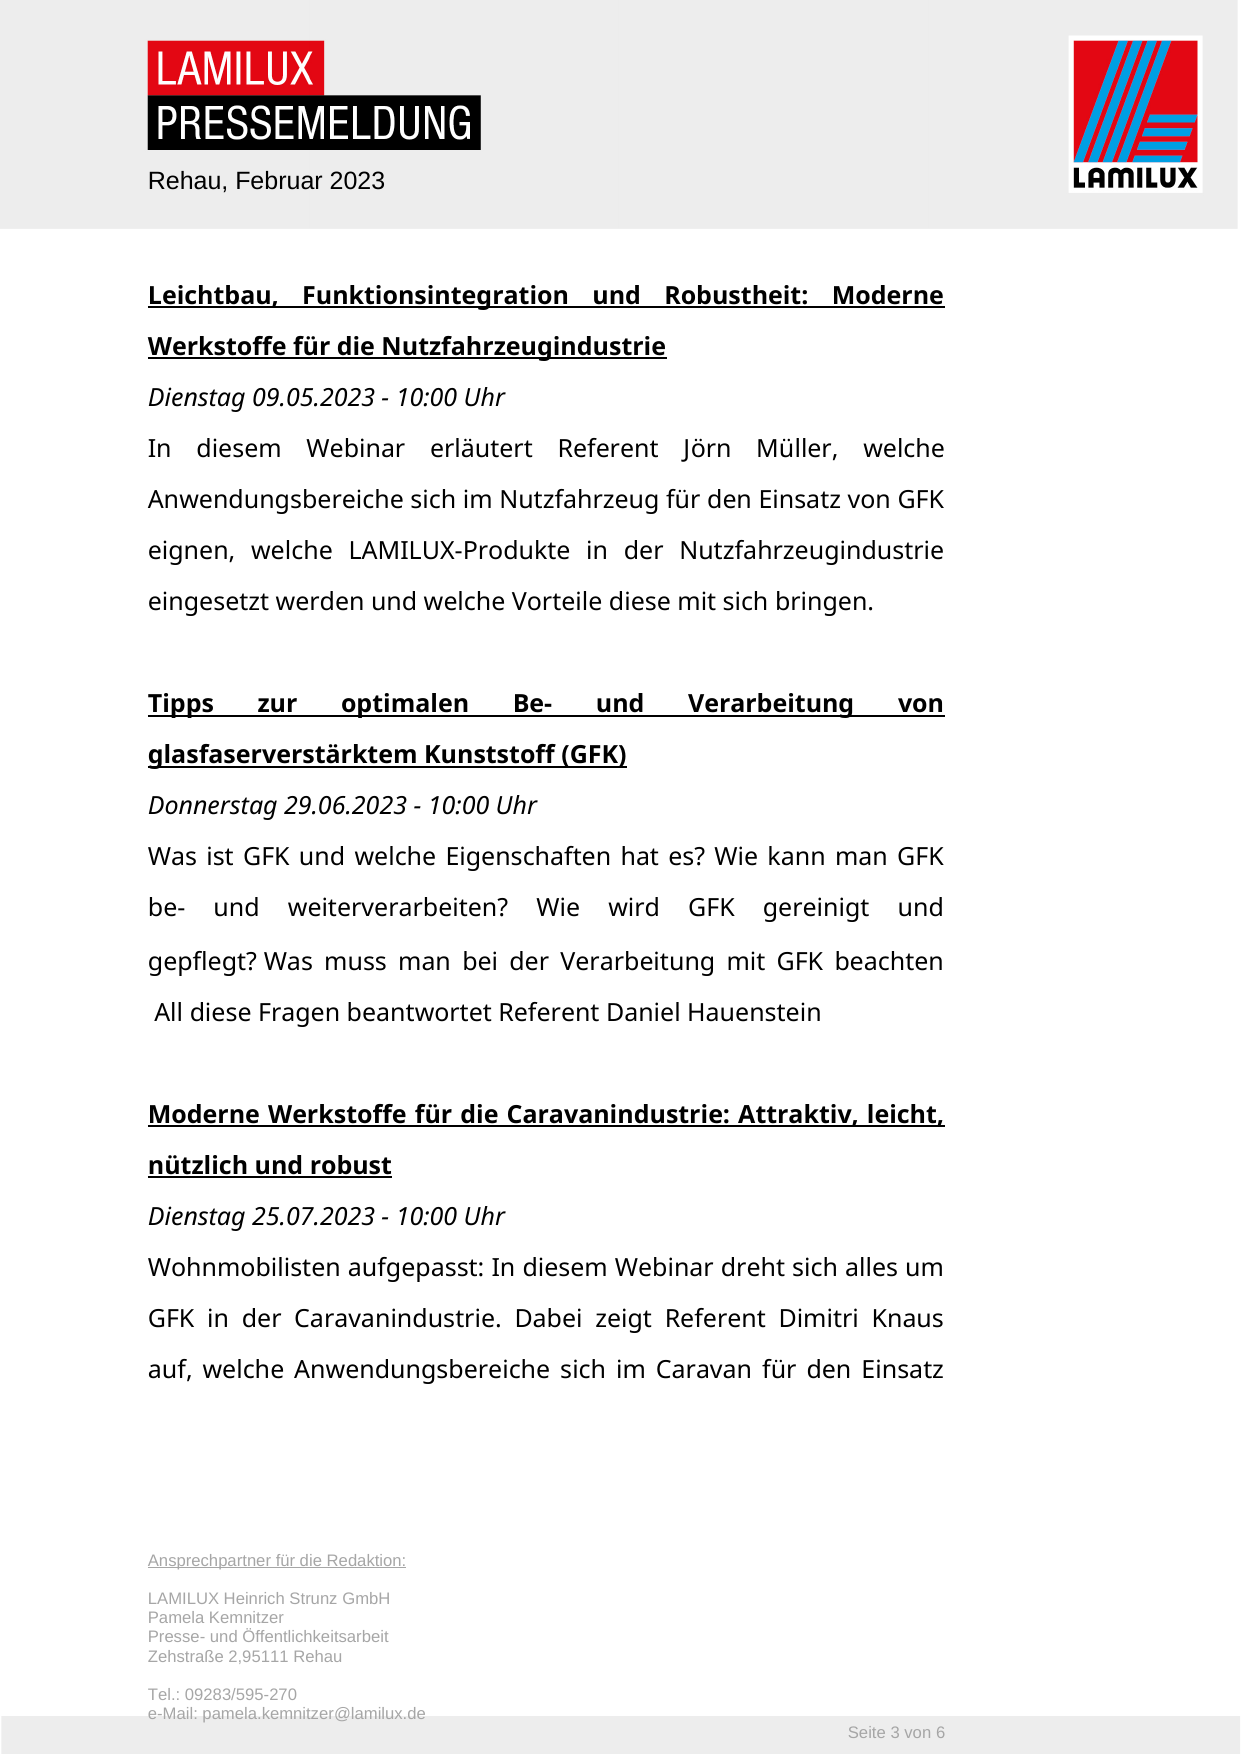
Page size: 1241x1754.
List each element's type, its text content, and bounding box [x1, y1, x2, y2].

picture [0, 0, 1238, 229]
text Tipps zur optimalen Be- und Verarbeitung von glasfaserverstärktem Kunststoff (GFK) [148, 717, 945, 771]
text Dienstag 09.05.2023 - 10:00 Uhr [148, 380, 945, 414]
text In diesem Webinar erläutert Referent Jörn Müller, welche Anwendungsbereiche sich im Nutzfahrzeug für den Einsatz von GFK eignen, welche LAMILUX-Produkte in der Nutzfahrzeugindustrie eingesetzt werden und welche Vorteile diese mit sich bringen. [148, 431, 945, 618]
text Moderne Werkstoffe für die Caravanindustrie: Attraktiv, leicht, nützlich und robust [148, 1096, 945, 1125]
text Leichtbau, Funktionsintegration und Robustheit: Moderne Werkstoffe für die Nutzfahrzeugindustrie [148, 278, 945, 306]
text Was ist GFK und welche Eigenschaften hat es? Wie kann man GFK be- und weiterverarbeiten? Wie wird GFK gereinigt und gepflegt? Was muss man bei der Verarbeitung mit GFK beachten? All diese Fragen beantwortet Referent Daniel Hauenstein [148, 839, 945, 1028]
picture [1, 1716, 1241, 1754]
text Leichtbau, Funktionsintegration und Robustheit: Moderne Werkstoffe für die Nutzfahrzeugindustrie [148, 308, 945, 363]
text Tipps zur optimalen Be- und Verarbeitung von glasfaserverstärktem Kunststoff (GFK) [148, 686, 945, 715]
text Moderne Werkstoffe für die Caravanindustrie: Attraktiv, leicht, nützlich und robust [148, 1127, 945, 1182]
text Donnerstag 29.06.2023 - 10:00 Uhr [148, 788, 945, 822]
text Dienstag 25.07.2023 - 10:00 Uhr [148, 1198, 945, 1233]
